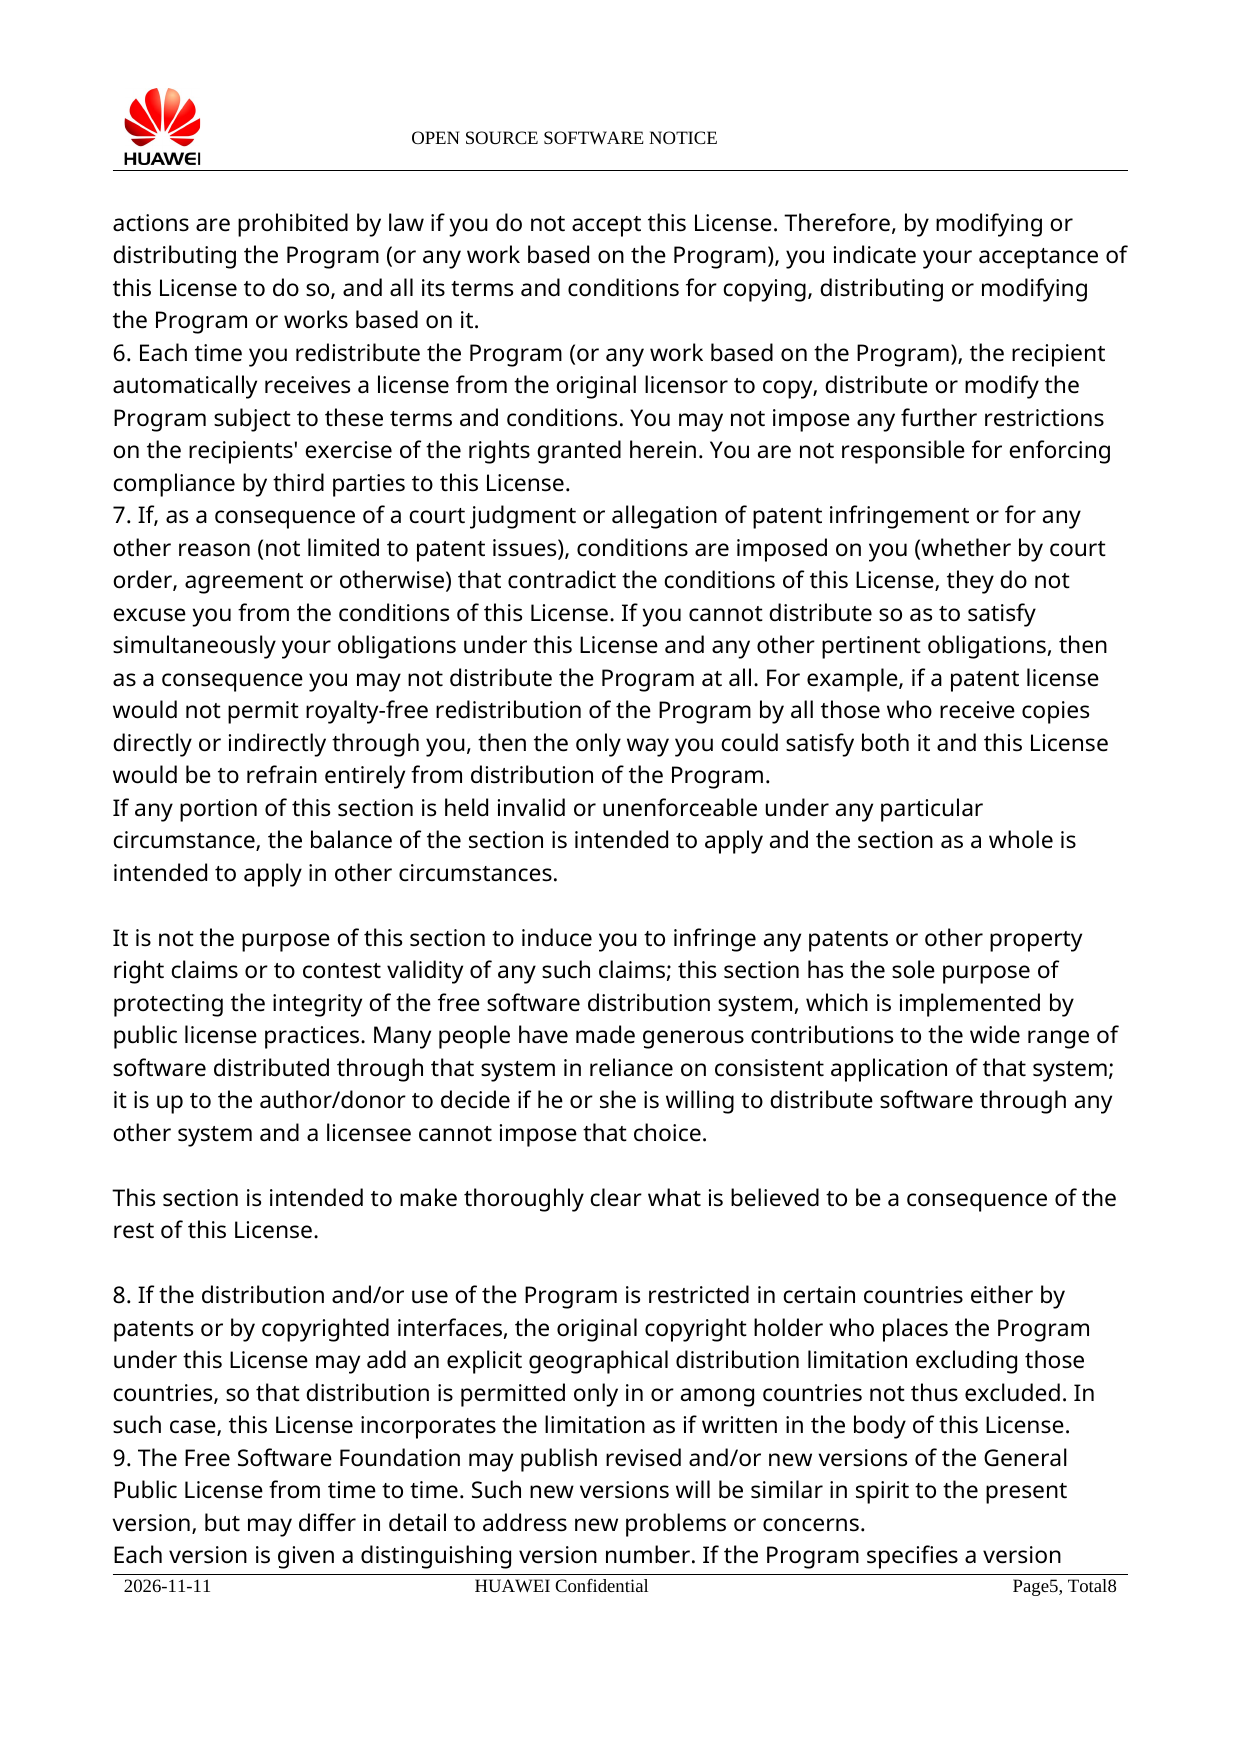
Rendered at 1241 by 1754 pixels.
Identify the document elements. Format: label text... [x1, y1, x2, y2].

text 6. Each time you redistribute the Program (or any work based on the Program), the recipient automatically receives a license from the original licensor to copy, distribute or modify the Program subject to these terms and conditions. You may not impose any further restrictions on the recipients' exercise of the rights granted herein. You are not responsible for enforcing compliance by third parties to this License. [112, 336, 1128, 499]
text It is not the purpose of this section to induce you to infringe any patents or other property right claims or to contest validity of any such claims; this section has the sole purpose of protecting the integrity of the free software distribution system, which is implemented by public license practices. Many people have made generous contributions to the wide range of software distributed through that system in reliance on consistent application of that system; it is up to the author/donor to decide if he or she is willing to distribute software through any other system and a licensee cannot impose that choice. [112, 921, 1128, 1149]
text This section is intended to make thoroughly clear what is believed to be a consequence of the rest of this License. [112, 1181, 1128, 1246]
picture [124, 88, 201, 165]
text 7. If, as a consequence of a court judgment or allegation of patent infringement or for any other reason (not limited to patent issues), conditions are imposed on you (whether by court order, agreement or otherwise) that contradict the conditions of this License, they do not excuse you from the conditions of this License. If you cannot distribute so as to satisfy simultaneously your obligations under this License and any other pertinent obligations, then as a consequence you may not distribute the Program at all. For example, if a patent license would not permit royalty-free redistribution of the Program by all those who receive copies directly or indirectly through you, then the only way you could satisfy both it and this License would be to refrain entirely from distribution of the Program. [112, 499, 1128, 791]
text If any portion of this section is held invalid or unenforceable under any particular circumstance, the balance of the section is intended to apply and the section as a whole is intended to apply in other circumstances. [112, 791, 1128, 889]
text 9. The Free Software Foundation may publish revised and/or new versions of the General Public License from time to time. Such new versions will be similar in spirit to the present version, but may differ in detail to address new problems or concerns. [112, 1441, 1128, 1539]
text 8. If the distribution and/or use of the Program is restricted in certain countries either by patents or by copyrighted interfaces, the original copyright holder who places the Program under this License may add an explicit geographical distribution limitation excluding those countries, so that distribution is permitted only in or among countries not thus excluded. In such case, this License incorporates the limitation as if written in the body of this License. [112, 1279, 1128, 1441]
